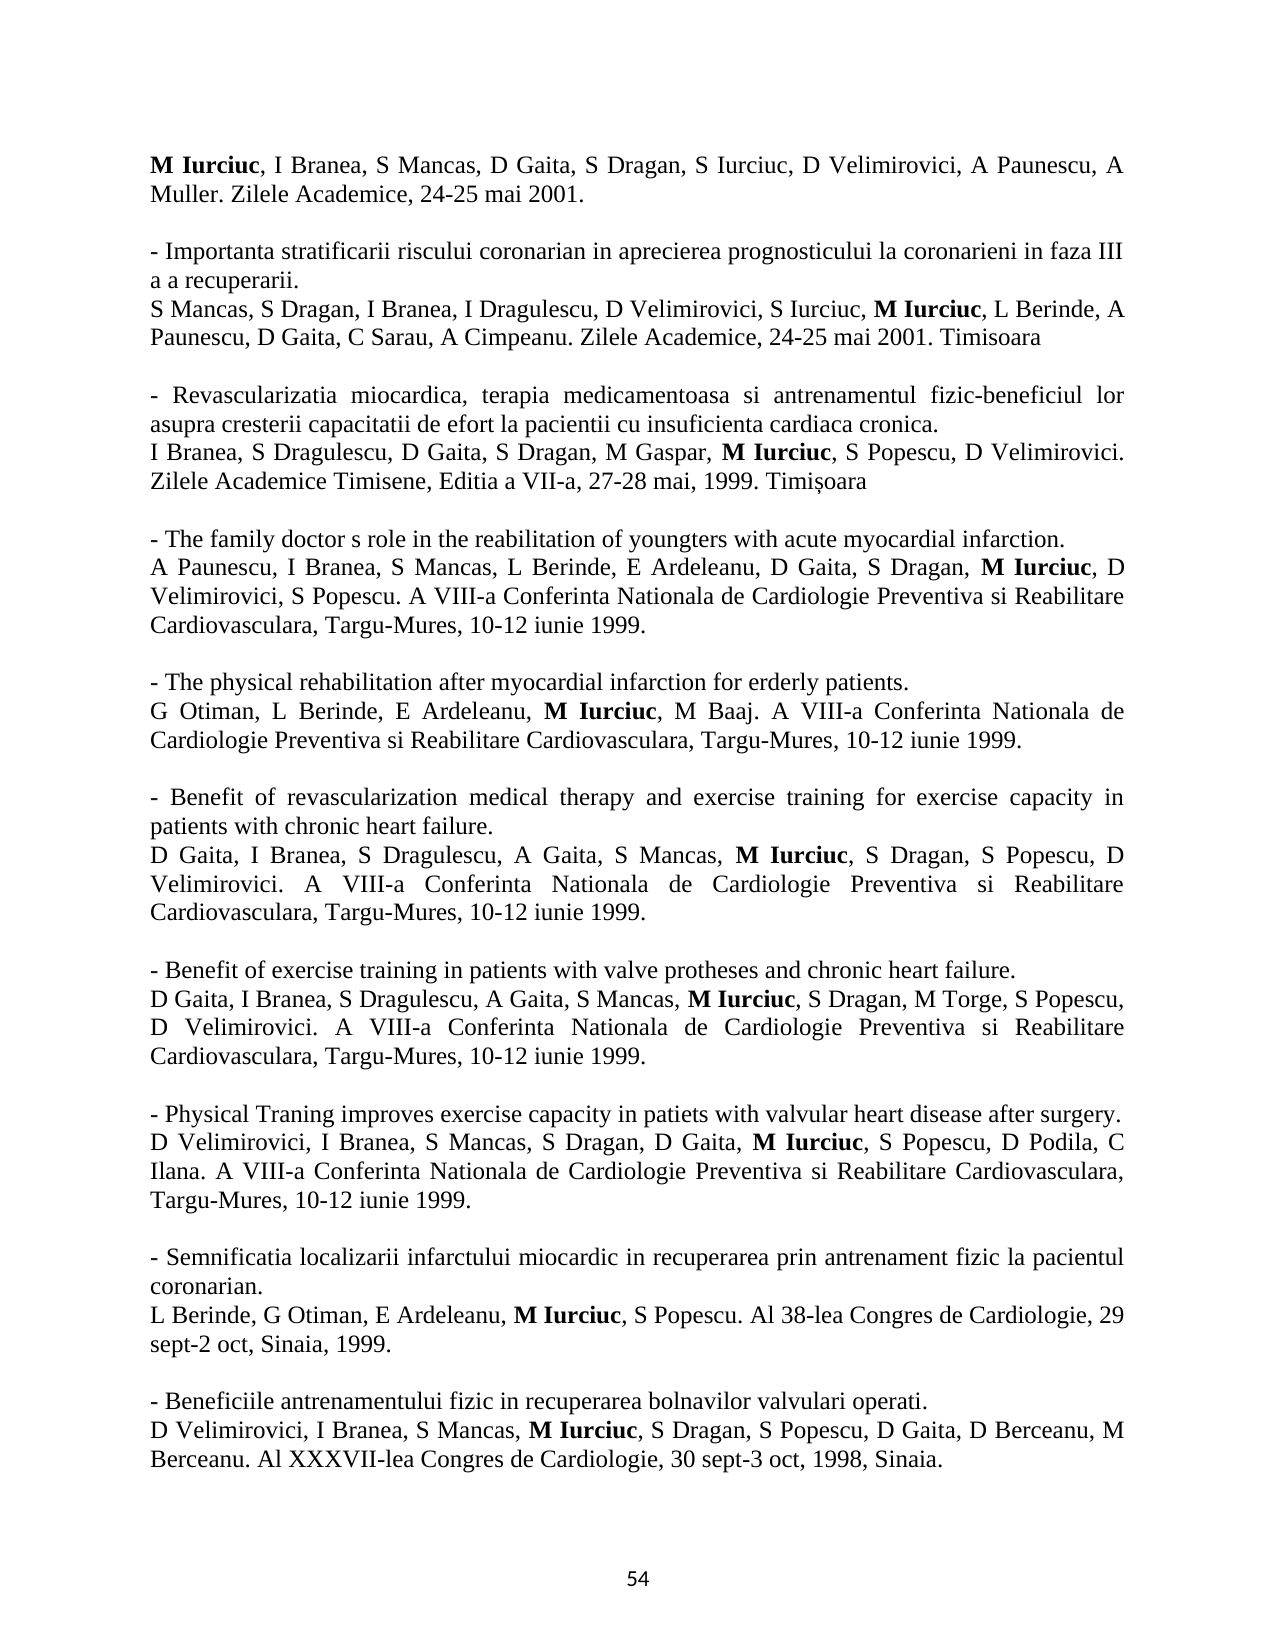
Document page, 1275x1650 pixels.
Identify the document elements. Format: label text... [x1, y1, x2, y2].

text - Benefit of exercise training in patients with valve protheses and chronic heart failure. [150, 955, 1125, 984]
text M Iurciuc, I Branea, S Mancas, D Gaita, S Dragan, S Iurciuc, D Velimirovici, A Paunescu, A Muller. Zilele Academice, 24-25 mai 2001. [150, 150, 1125, 207]
text - The family doctor s role in the reabilitation of youngters with acute myocardial infarction. [150, 524, 1125, 552]
text - Benefit of revascularization medical therapy and exercise training for exercise capacity in patients with chronic heart failure. [150, 782, 1125, 840]
text - Importanta stratificarii riscului coronarian in aprecierea prognosticului la coronarieni in faza III a a recuperarii. [150, 236, 1125, 294]
text - The physical rehabilitation after myocardial infarction for erderly patients. [150, 667, 1125, 696]
text D Velimirovici, I Branea, S Mancas, M Iurciuc, S Dragan, S Popescu, D Gaita, D Berceanu, M Berceanu. Al XXXVII-lea Congres de Cardiologie, 30 sept-3 oct, 1998, Sinaia. [150, 1415, 1125, 1472]
text I Branea, S Dragulescu, D Gaita, S Dragan, M Gaspar, M Iurciuc, S Popescu, D Velimirovici. Zilele Academice Timisene, Editia a VII-a, 27-28 mai, 1999. Timișoara [150, 437, 1125, 495]
text G Otiman, L Berinde, E Ardeleanu, M Iurciuc, M Baaj. A VIII-a Conferinta Nationala de Cardiologie Preventiva si Reabilitare Cardiovasculara, Targu-Mures, 10-12 iunie 1999. [150, 696, 1125, 754]
text - Beneficiile antrenamentului fizic in recuperarea bolnavilor valvulari operati. [150, 1386, 1125, 1415]
text S Mancas, S Dragan, I Branea, I Dragulescu, D Velimirovici, S Iurciuc, M Iurciuc, L Berinde, A Paunescu, D Gaita, C Sarau, A Cimpeanu. Zilele Academice, 24-25 mai 2001. Timisoara [150, 294, 1125, 351]
text L Berinde, G Otiman, E Ardeleanu, M Iurciuc, S Popescu. Al 38-lea Congres de Cardiologie, 29 sept-2 oct, Sinaia, 1999. [150, 1300, 1125, 1357]
text D Gaita, I Branea, S Dragulescu, A Gaita, S Mancas, M Iurciuc, S Dragan, S Popescu, D Velimirovici. A VIII-a Conferinta Nationala de Cardiologie Preventiva si Reabilitare Cardiovasculara, Targu-Mures, 10-12 iunie 1999. [150, 840, 1125, 926]
text - Semnificatia localizarii infarctului miocardic in recuperarea prin antrenament fizic la pacientul coronarian. [150, 1242, 1125, 1300]
text - Physical Traning improves exercise capacity in patiets with valvular heart disease after surgery. [150, 1099, 1125, 1127]
text D Velimirovici, I Branea, S Mancas, S Dragan, D Gaita, M Iurciuc, S Popescu, D Podila, C Ilana. A VIII-a Conferinta Nationala de Cardiologie Preventiva si Reabilitare Cardiovasculara, Targu-Mures, 10-12 iunie 1999. [150, 1127, 1125, 1214]
text D Gaita, I Branea, S Dragulescu, A Gaita, S Mancas, M Iurciuc, S Dragan, M Torge, S Popescu, D Velimirovici. A VIII-a Conferinta Nationala de Cardiologie Preventiva si Reabilitare Cardiovasculara, Targu-Mures, 10-12 iunie 1999. [150, 984, 1125, 1070]
text - Revascularizatia miocardica, terapia medicamentoasa si antrenamentul fizic-beneficiul lor asupra cresterii capacitatii de efort la pacientii cu insuficienta cardiaca cronica. [150, 380, 1125, 437]
text A Paunescu, I Branea, S Mancas, L Berinde, E Ardeleanu, D Gaita, S Dragan, M Iurciuc, D Velimirovici, S Popescu. A VIII-a Conferinta Nationala de Cardiologie Preventiva si Reabilitare Cardiovasculara, Targu-Mures, 10-12 iunie 1999. [150, 552, 1125, 639]
